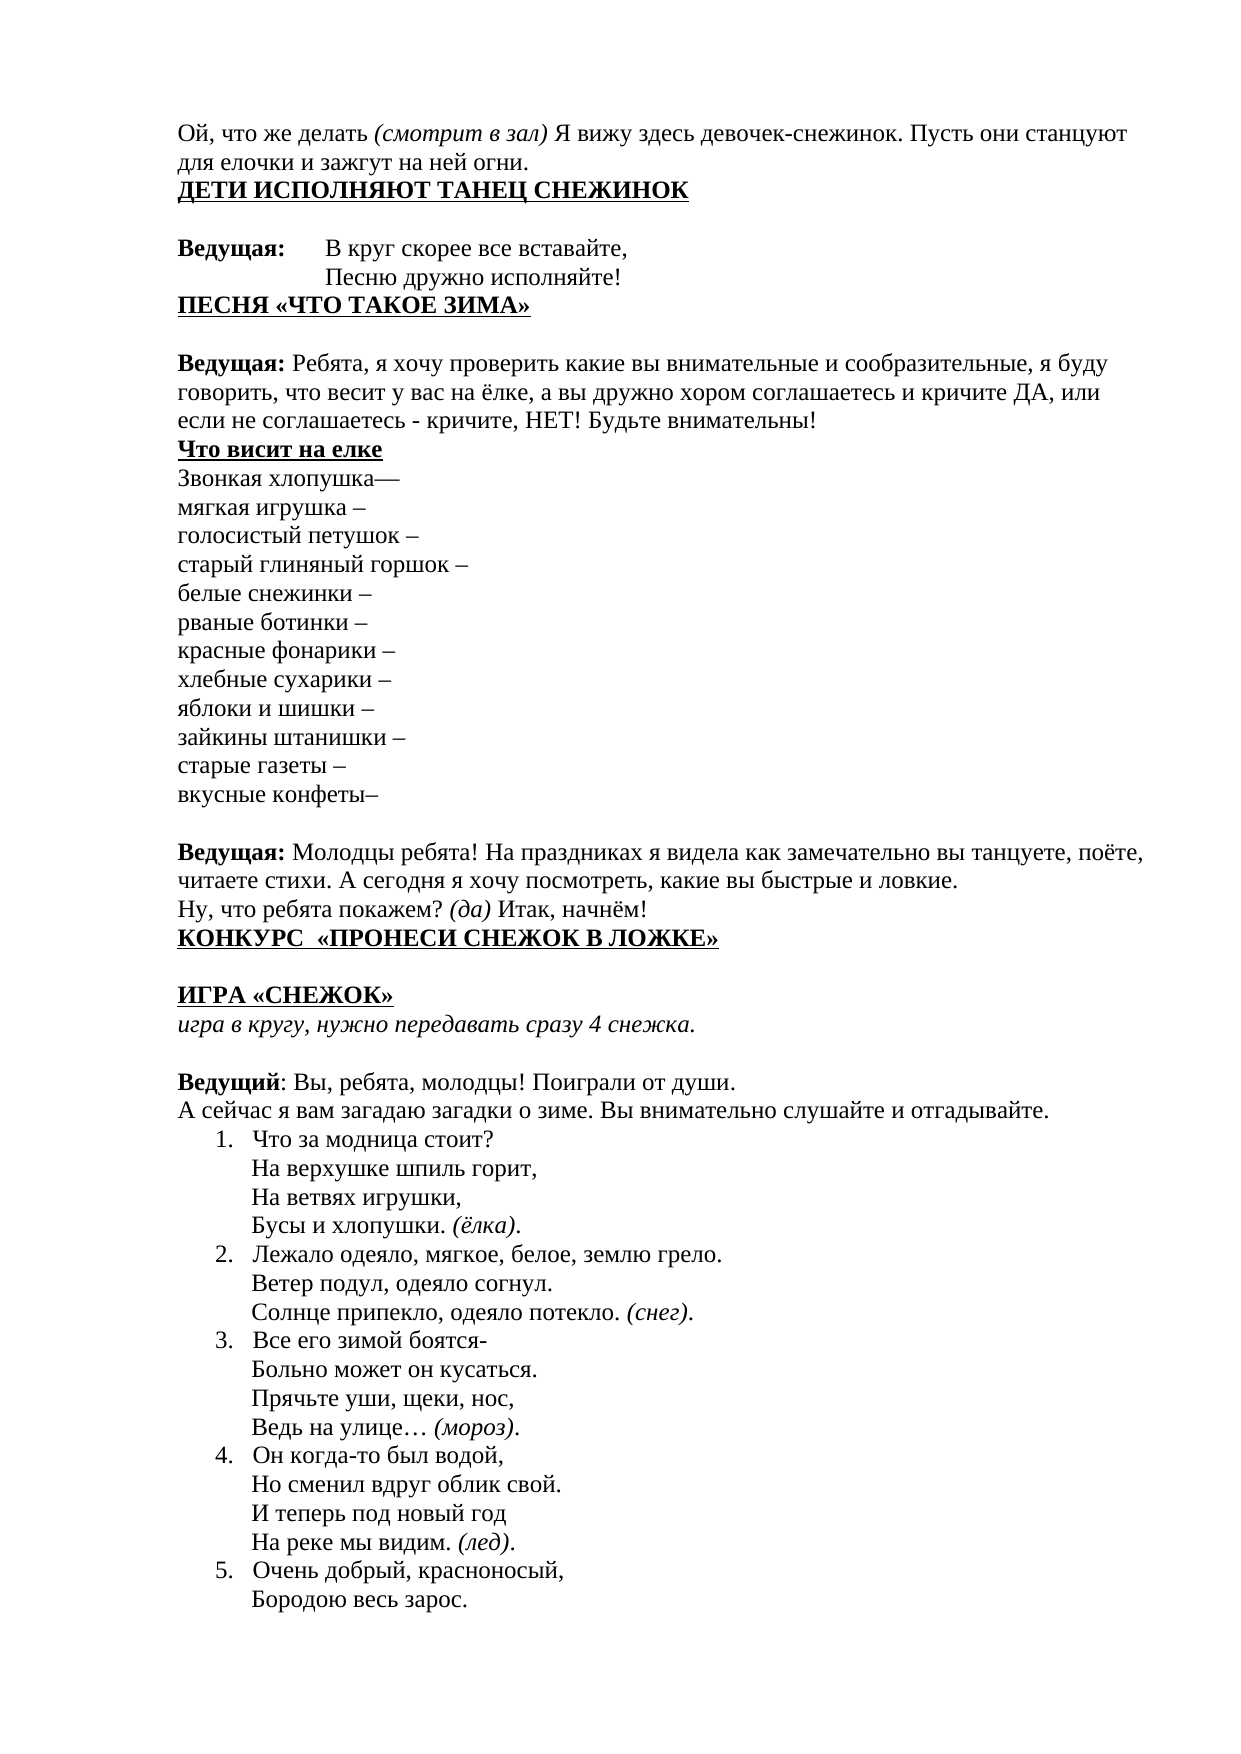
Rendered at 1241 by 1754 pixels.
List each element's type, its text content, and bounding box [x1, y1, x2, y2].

text Песню дружно исполняйте! [251, 262, 1152, 291]
text красные фонарики – [177, 636, 1152, 664]
text рваные ботинки – [177, 607, 1152, 636]
text ИГРА «СНЕЖОК» [177, 981, 1152, 1009]
list Он когда-то был водой, [215, 1441, 1152, 1469]
text На ветвях игрушки, [177, 1182, 1152, 1211]
text хлебные сухарики – [177, 664, 1152, 693]
text ДЕТИ ИСПОЛНЯЮТ ТАНЕЦ СНЕЖИНОК [177, 176, 1152, 204]
text вкусные конфеты– [177, 779, 1152, 808]
list Очень добрый, красноносый, [215, 1556, 1152, 1584]
text А сейчас я вам загадаю загадки о зиме. Вы внимательно слушайте и отгадывайте. [177, 1096, 1152, 1124]
text Ведущая: Ребята, я хочу проверить какие вы внимательные и сообразительные, я буду говорить, что весит у вас на ёлке, а вы дружно хором соглашаетесь и кричите ДА, или если не соглашаетесь - кричите, НЕТ! Будьте внимательны! [177, 348, 1152, 434]
list Все его зимой боятся- [215, 1326, 1152, 1354]
text голосистый петушок – [177, 521, 1152, 549]
text белые снежинки – [177, 578, 1152, 607]
text И теперь под новый год [177, 1498, 1152, 1527]
text игра в кругу, нужно передавать сразу 4 снежка. [177, 1009, 1152, 1038]
text Но сменил вдруг облик свой. [177, 1469, 1152, 1498]
text Ветер подул, одеяло согнул. [177, 1268, 1152, 1297]
text Больно может он кусаться. [177, 1354, 1152, 1383]
text Солнце припекло, одеяло потекло. (снег). [177, 1297, 1152, 1326]
text Ведущая: В круг скорее все вставайте, [177, 233, 1152, 262]
text старый глиняный горшок – [177, 549, 1152, 578]
text Ну, что ребята покажем? (да) Итак, начнём! [177, 894, 1152, 923]
text ПЕСНЯ «ЧТО ТАКОЕ ЗИМА» [177, 291, 1152, 319]
list Лежало одеяло, мягкое, белое, землю грело. [215, 1239, 1152, 1268]
text Ведущий: Вы, ребята, молодцы! Поиграли от души. [177, 1067, 1152, 1096]
text зайкины штанишки – [177, 722, 1152, 751]
text Бородою весь зарос. [177, 1584, 1152, 1613]
text мягкая игрушка – [177, 492, 1152, 521]
text Ой, что же делать (смотрит в зал) Я вижу здесь девочек-снежинок. Пусть они станцуют для елочки и зажгут на ней огни. [177, 118, 1152, 176]
text На реке мы видим. (лед). [177, 1527, 1152, 1556]
text КОНКУРС «ПРОНЕСИ СНЕЖОК В ЛОЖКЕ» [177, 923, 1152, 952]
text старые газеты – [177, 751, 1152, 779]
text Ведущая: Молодцы ребята! На праздниках я видела как замечательно вы танцуете, поёте, читаете стихи. А сегодня я хочу посмотреть, какие вы быстрые и ловкие. [177, 837, 1152, 894]
list Что за модница стоит? [215, 1124, 1152, 1153]
text Звонкая хлопушка— [177, 463, 1152, 492]
text Бусы и хлопушки. (ёлка). [177, 1211, 1152, 1239]
text Что висит на елке [177, 434, 1152, 463]
text На верхушке шпиль горит, [177, 1153, 1152, 1182]
text Ведь на улице… (мороз). [177, 1412, 1152, 1441]
text яблоки и шишки – [177, 693, 1152, 722]
text Прячьте уши, щеки, нос, [177, 1383, 1152, 1412]
